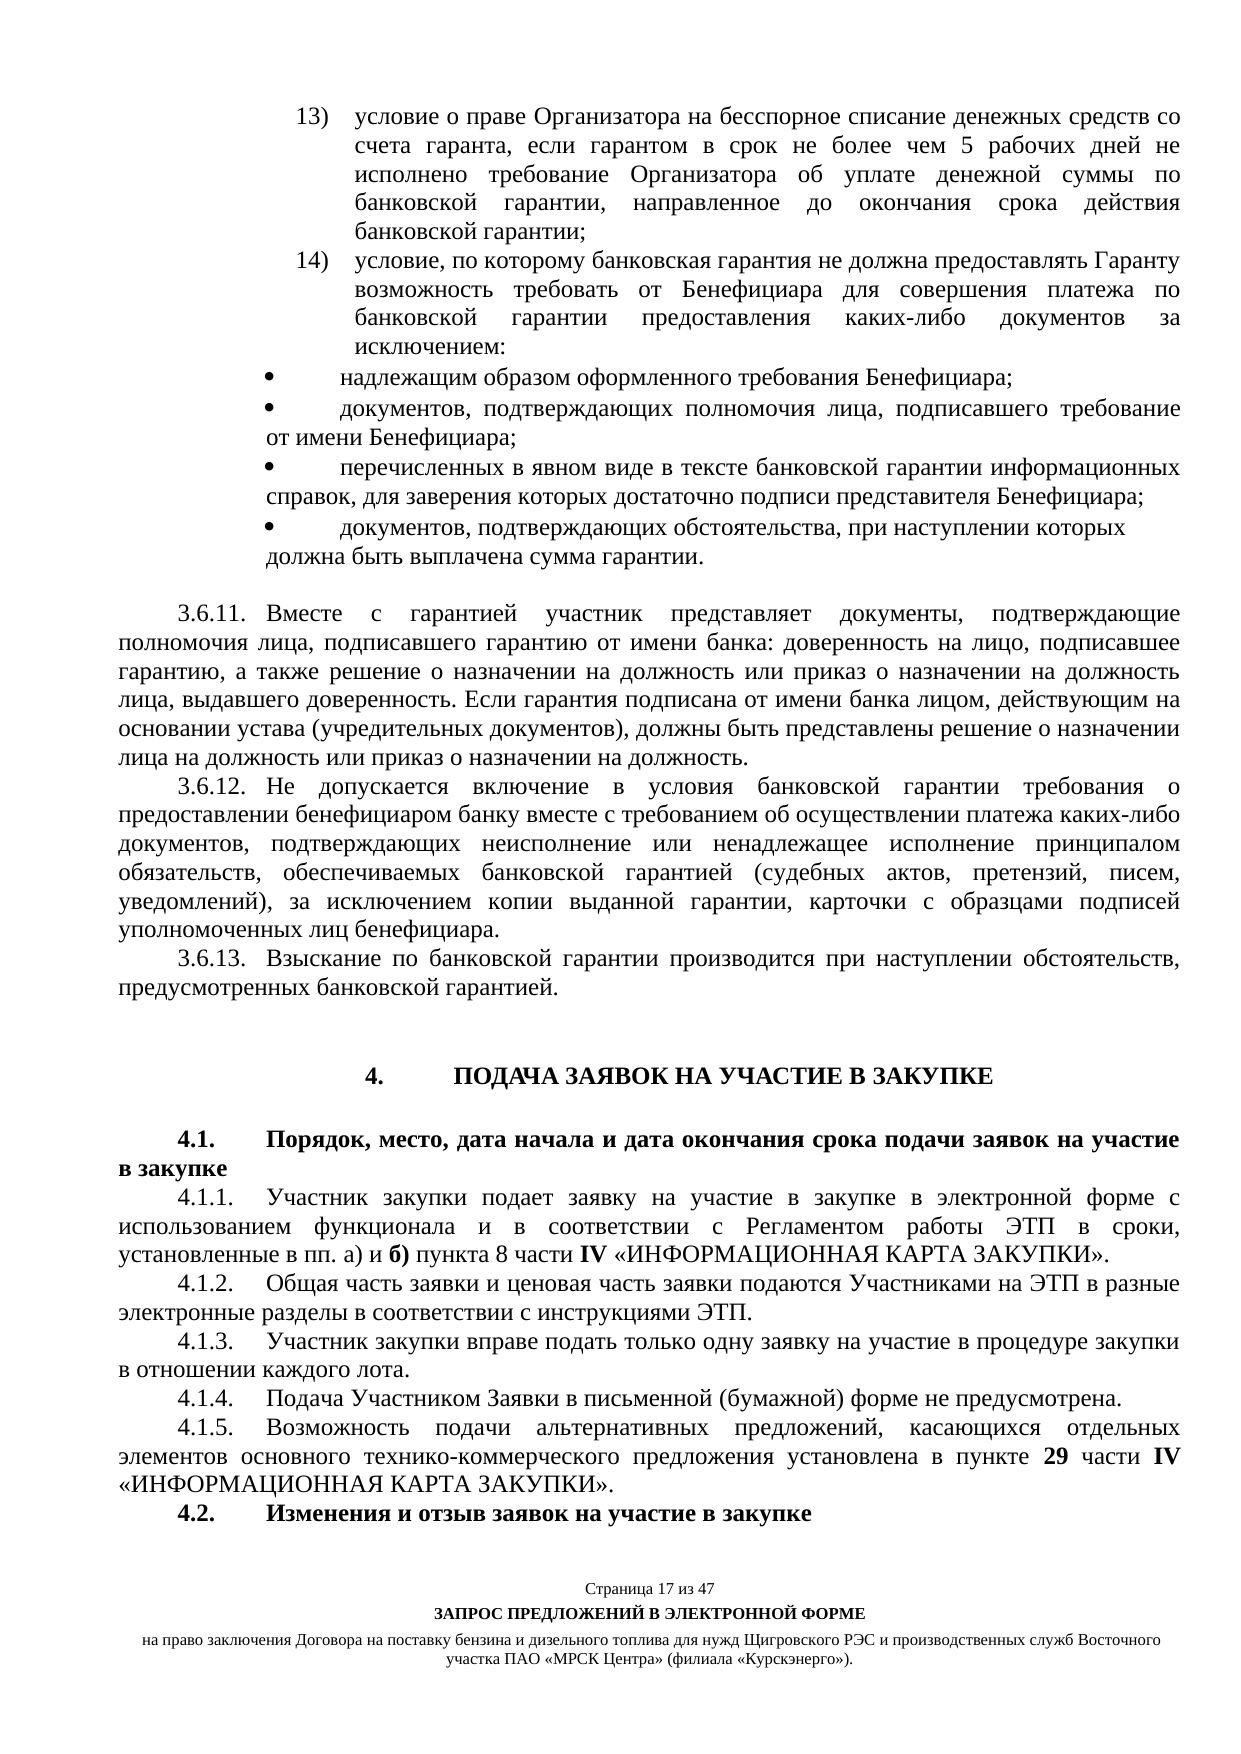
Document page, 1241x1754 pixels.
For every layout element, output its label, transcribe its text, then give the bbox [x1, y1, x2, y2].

list документов, подтверждающих полномочия лица, подписавшего требование от имени Бенефициара; [265, 393, 1181, 450]
subtitle Участник закупки подает заявку на участие в закупке в электронной форме с использованием функционала и в соответствии с Регламентом работы ЭТП в сроки, установленные в пп. а) и б) пункта 8 части IV «ИНФОРМАЦИОННАЯ КАРТА ЗАКУПКИ». [118, 1182, 1181, 1268]
subtitle Общая часть заявки и ценовая часть заявки подаются Участниками на ЭТП в разные электронные разделы в соответствии с инструкциями ЭТП. [118, 1268, 1181, 1326]
subtitle Не допускается включение в условия банковской гарантии требования о предоставлении бенефициаром банку вместе с требованием об осуществлении платежа каких-либо документов, подтверждающих неисполнение или ненадлежащее исполнение принципалом обязательств, обеспечиваемых банковской гарантией (судебных актов, претензий, писем, уведомлений), за исключением копии выданной гарантии, карточки с образцами подписей уполномоченных лиц бенефициара. [118, 771, 1181, 943]
list перечисленных в явном виде в тексте банковской гарантии информационных справок, для заверения которых достаточно подписи представителя Бенефициара; [265, 452, 1181, 510]
list документов, подтверждающих обстоятельства, при наступлении которых должна быть выплачена сумма гарантии. [265, 512, 1181, 569]
list условие, по которому банковская гарантия не должна предоставлять Гаранту возможность требовать от Бенефициара для совершения платежа по банковской гарантии предоставления каких-либо документов за исключением: [295, 245, 1181, 360]
subtitle Взыскание по банковской гарантии производится при наступлении обстоятельств, предусмотренных банковской гарантией. [118, 943, 1181, 1001]
list условие о праве Организатора на бесспорное списание денежных средств со счета гаранта, если гарантом в срок не более чем 5 рабочих дней не исполнено требование Организатора об уплате денежной суммы по банковской гарантии, направленное до окончания срока действия банковской гарантии; [295, 101, 1181, 245]
subtitle ПОДАЧА ЗАЯВОК НА УЧАСТИЕ В ЗАКУПКЕ [118, 1061, 1181, 1089]
subtitle Подача Участником Заявки в письменной (бумажной) форме не предусмотрена. [118, 1383, 1181, 1412]
subtitle Участник закупки вправе подать только одну заявку на участие в процедуре закупки в отношении каждого лота. [118, 1326, 1181, 1383]
list надлежащим образом оформленного требования Бенефициара; [265, 362, 1181, 391]
subtitle Порядок, место, дата начала и дата окончания срока подачи заявок на участие в закупке [118, 1124, 1181, 1182]
subtitle Изменения и отзыв заявок на участие в закупке [118, 1498, 1181, 1527]
subtitle Возможность подачи альтернативных предложений, касающихся отдельных элементов основного технико-коммерческого предложения установлена в пункте 29 части IV «ИНФОРМАЦИОННАЯ КАРТА ЗАКУПКИ». [118, 1412, 1181, 1498]
subtitle Вместе с гарантией участник представляет документы, подтверждающие полномочия лица, подписавшего гарантию от имени банка: доверенность на лицо, подписавшее гарантию, а также решение о назначении на должность или приказ о назначении на должность лица, выдавшего доверенность. Если гарантия подписана от имени банка лицом, действующим на основании устава (учредительных документов), должны быть представлены решение о назначении лица на должность или приказ о назначении на должность. [118, 598, 1181, 771]
